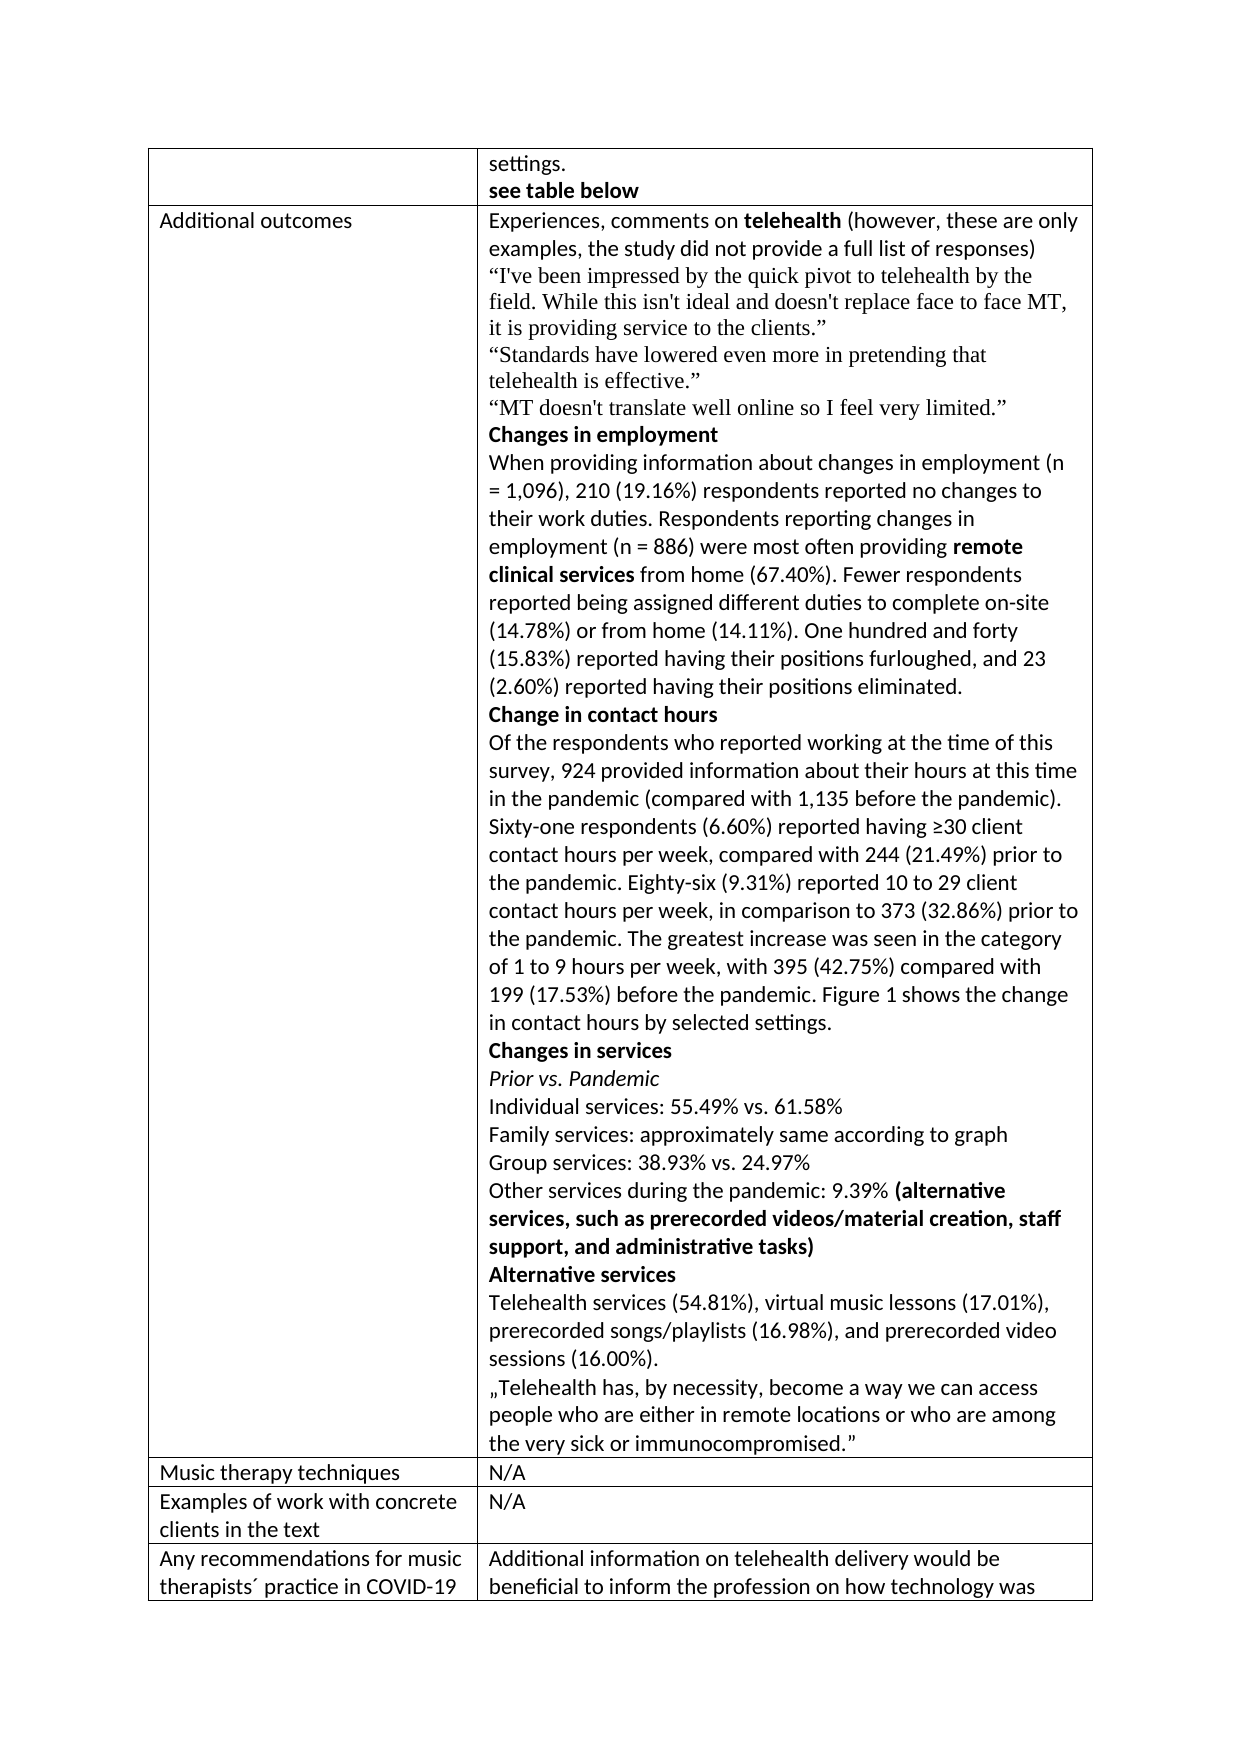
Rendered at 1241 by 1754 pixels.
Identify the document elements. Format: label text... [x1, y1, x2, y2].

table_cell Music therapy techniques [149, 1458, 477, 1486]
table_cell Additional outcomes [149, 206, 477, 1457]
table_cell N/A [478, 1458, 1092, 1486]
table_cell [478, 149, 1092, 205]
table_cell Examples of work with concrete clients in the text [149, 1487, 477, 1543]
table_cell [478, 1544, 1092, 1600]
table_cell N/A [478, 1487, 1092, 1543]
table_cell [149, 149, 477, 205]
table_cell Experiences, comments on telehealth (however, these are only examples, the study did not provide a full list of responses) “I've been impressed by the quick pivot to telehealth by the field. While this isn't ideal and doesn't replace face to face MT, it is providing service to the clients.” “Standards have lowered even more in pretending that telehealth is effective.” “MT doesn't translate well online so I feel very limited.” Changes in employment When providing information about changes in employment (n = 1,096), 210 (19.16%) respondents reported no changes to their work duties. Respondents reporting changes in employment (n = 886) were most often providing remote clinical services from home (67.40%). Fewer respondents reported being assigned different duties to complete on-site (14.78%) or from home (14.11%). One hundred and forty (15.83%) reported having their positions furloughed, and 23 (2.60%) reported having their positions eliminated. Change in contact hours Of the respondents who reported working at the time of this survey, 924 provided information about their hours at this time in the pandemic (compared with 1,135 before the pandemic). Sixty-one respondents (6.60%) reported having ≥30 client contact hours per week, compared with 244 (21.49%) prior to the pandemic. Eighty-six (9.31%) reported 10 to 29 client contact hours per week, in comparison to 373 (32.86%) prior to the pandemic. The greatest increase was seen in the category of 1 to 9 hours per week, with 395 (42.75%) compared with 199 (17.53%) before the pandemic. Figure 1 shows the change in contact hours by selected settings. Changes in services Prior vs. Pandemic Individual services: 55.49% vs. 61.58% Family services: approximately same according to graph Group services: 38.93% vs. 24.97% Other services during the pandemic: 9.39% (alternative services, such as prerecorded videos/material creation, staff support, and administrative tasks) Alternative services Telehealth services (54.81%), virtual music lessons (17.01%), prerecorded songs/playlists (16.98%), and prerecorded video sessions (16.00%). „Telehealth has, by necessity, become a way we can access people who are either in remote locations or who are among the very sick or immunocompromised.” [478, 206, 1092, 1457]
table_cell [149, 1544, 477, 1600]
